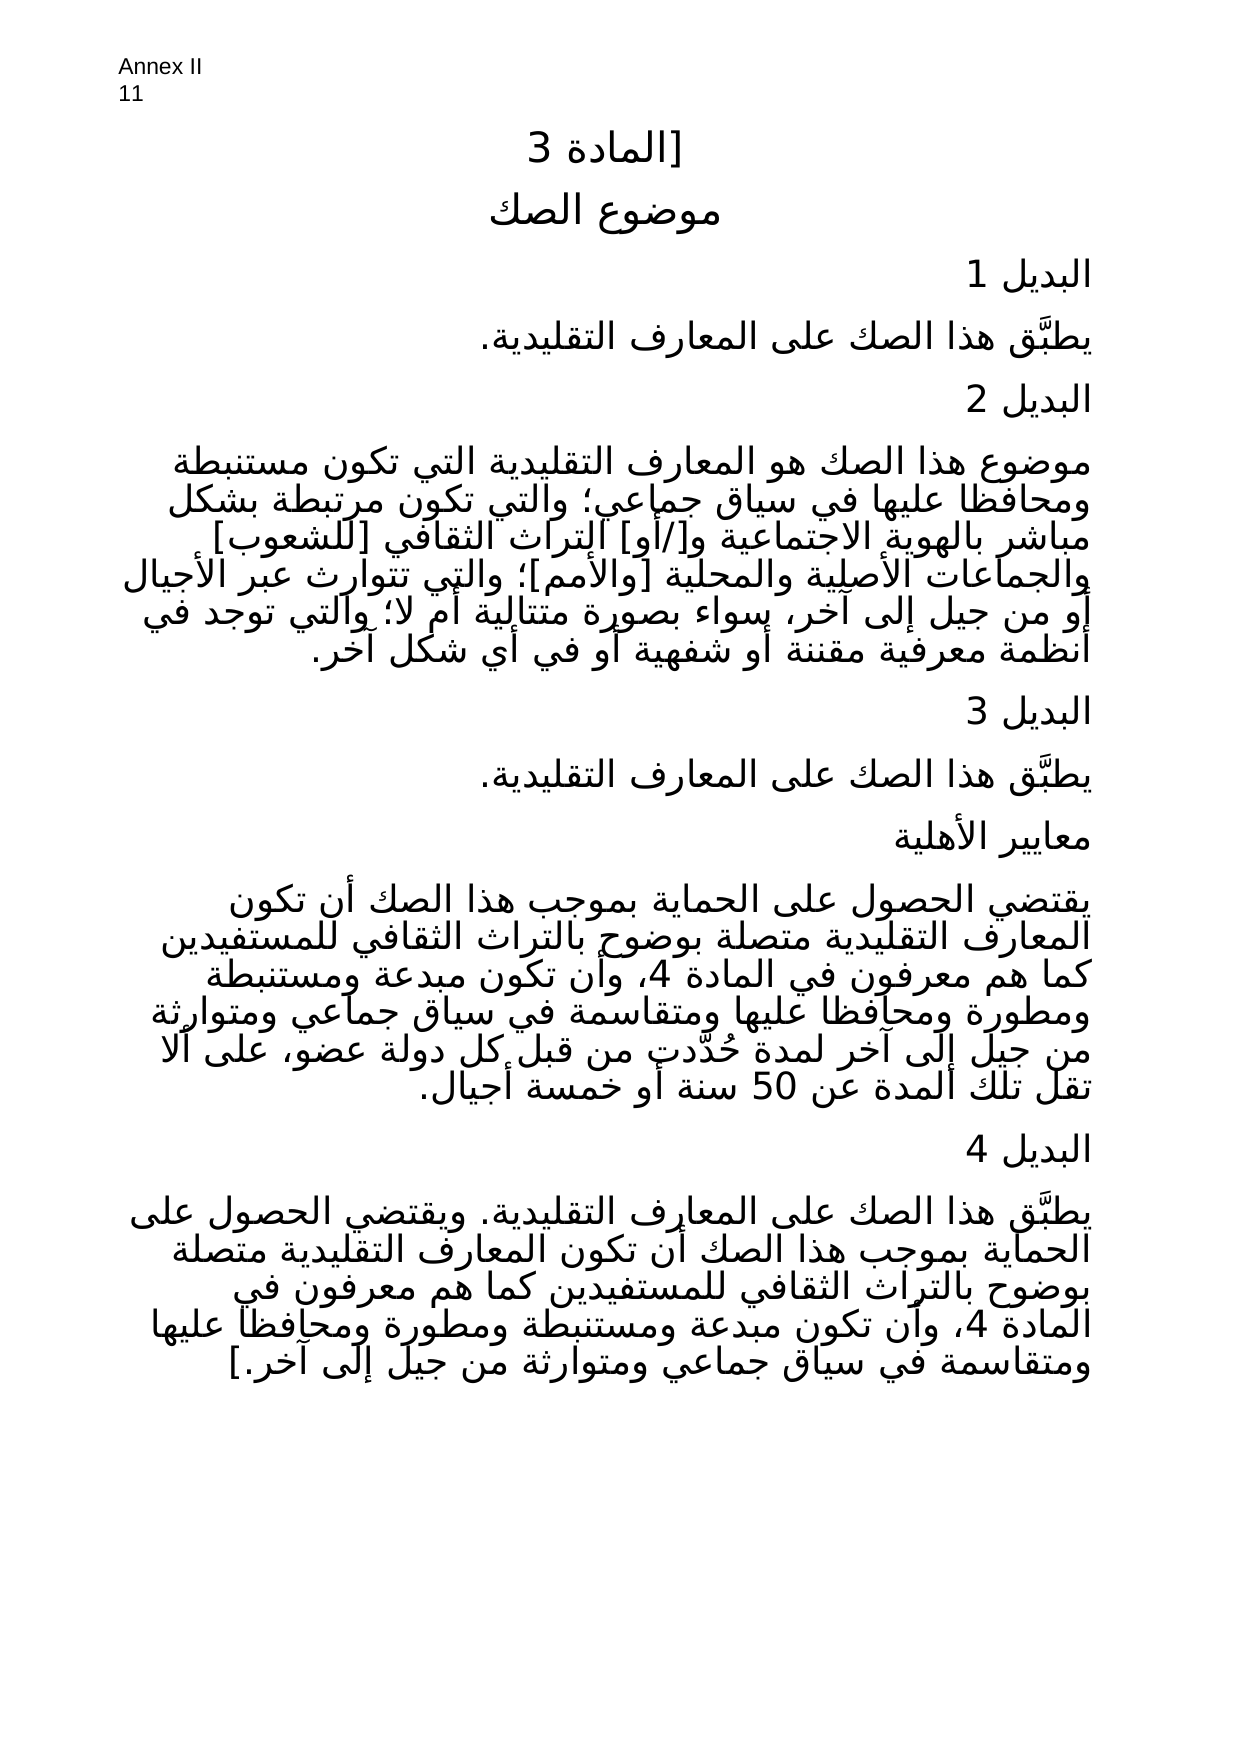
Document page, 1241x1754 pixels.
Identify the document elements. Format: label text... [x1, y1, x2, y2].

text يطبَّق هذا الصك على المعارف التقليدية. ويقتضي الحصول على الحماية بموجب هذا الصك أن تكون المعارف التقليدية متصلة بوضوح بالتراث الثقافي للمستفيدين كما هم معرفون في المادة 4، وأن تكون مبدعة ومستنبطة ومطورة ومحافظا عليها ومتقاسمة في سياق جماعي ومتوارثة من جيل إلى آخر.] [118, 1195, 1092, 1382]
text معايير الأهلية [118, 820, 1092, 857]
text البديل 1 [118, 257, 1092, 295]
text يقتضي الحصول على الحماية بموجب هذا الصك أن تكون المعارف التقليدية متصلة بوضوح بالتراث الثقافي للمستفيدين كما هم معرفون في المادة 4، وأن تكون مبدعة ومستنبطة ومطورة ومحافظا عليها ومتقاسمة في سياق جماعي ومتوارثة من جيل إلى آخر لمدة حُدّدت من قبل كل دولة عضو، على ألا تقل تلك المدة عن 50 سنة أو خمسة أجيال. [118, 882, 1092, 1107]
text موضوع الصك [118, 195, 1092, 232]
text [المادة 3 [118, 132, 1092, 170]
text البديل 3 [118, 695, 1092, 732]
text يطبَّق هذا الصك على المعارف التقليدية. [118, 757, 1092, 795]
text موضوع هذا الصك هو المعارف التقليدية التي تكون مستنبطة ومحافظا عليها في سياق جماعي؛ والتي تكون مرتبطة بشكل مباشر بالهوية الاجتماعية و[/أو] التراث الثقافي [للشعوب] والجماعات الأصلية والمحلية [والأمم]؛ والتي تتوارث عبر الأجيال أو من جيل إلى آخر، سواء بصورة متتالية أم لا؛ والتي توجد في أنظمة معرفية مقننة أو شفهية أو في أي شكل آخر. [118, 445, 1092, 670]
text يطبَّق هذا الصك على المعارف التقليدية. [118, 320, 1056, 357]
text يطبَّق هذا الصك على المعارف التقليدية. [1027, 320, 1092, 357]
text البديل 4 [118, 1132, 1092, 1170]
text البديل 2 [118, 382, 1092, 420]
